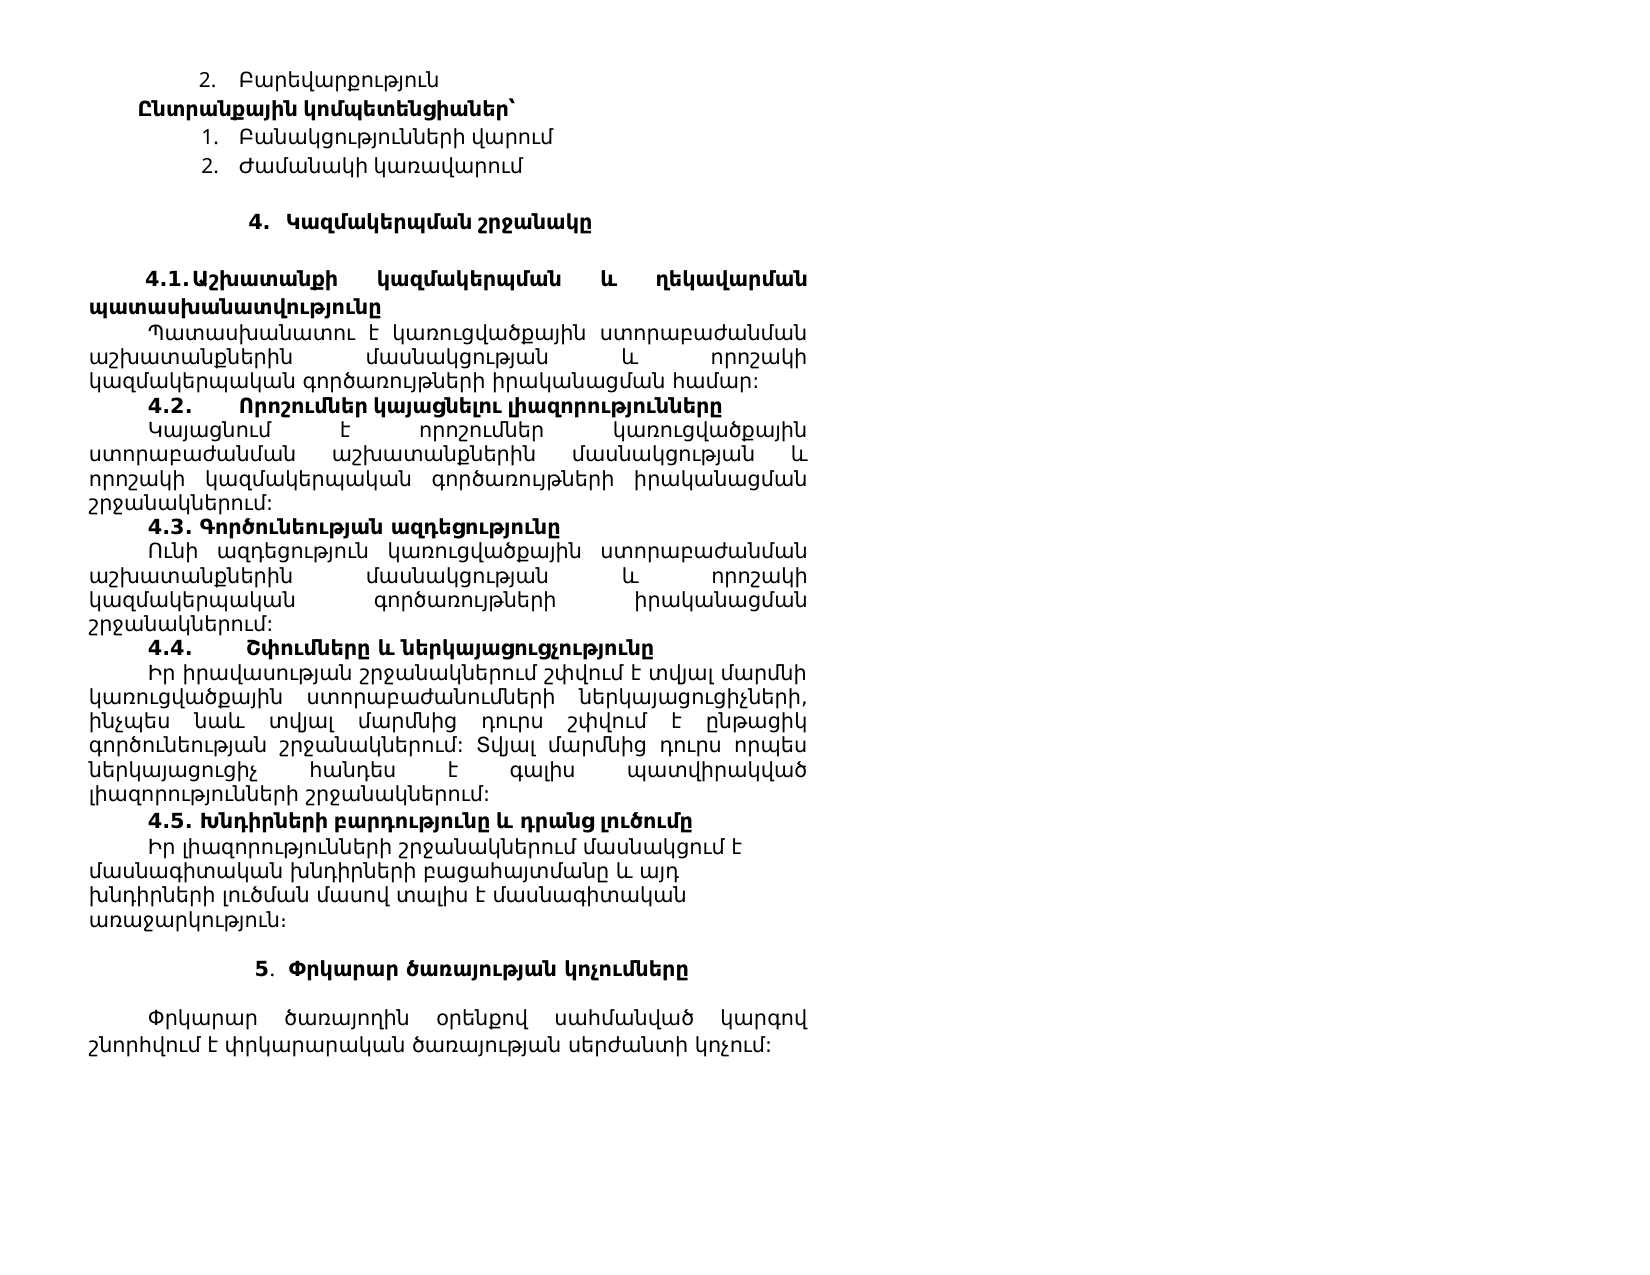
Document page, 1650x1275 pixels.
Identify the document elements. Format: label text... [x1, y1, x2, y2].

text Ունի ազդեցություն կառուցվածքային ստորաբաժանման աշխատանքներին մասնակցության և որոշակի կազմակերպական գործառույթների իրականացման շրջանակներում: [89, 539, 808, 636]
text Փրկարար ծառայողին օրենքով սահմանված կարգով շնորհվում է փրկարարական ծառայության սերժանտի կոչում: [89, 1006, 808, 1059]
text Իր իրավասության շրջանակներում շփվում է տվյալ մարմնի կառուցվածքային ստորաբաժանումների ներկայացուցիչների, ինչպես նաև տվյալ մարմնից դուրս շփվում է ընթացիկ գործունեության շրջանակներում: Տվյալ մարմնից դուրս որպես ներկայացուցիչ հանդես է գալիս պատվիրակված լիազորությունների շրջանակներում: [89, 661, 808, 806]
list Ժամանակի կառավարում [201, 151, 808, 179]
list Կայացնում է որոշումներ կառուցվածքային ստորաբաժանման աշխատանքներին մասնակցության և որոշակի կազմակերպական գործառույթների իրականացման շրջանակներում: [89, 418, 808, 515]
list Կազմակերպման շրջանակը [89, 207, 808, 236]
text Ընտրանքային կոմպետենցիաներ՝ [89, 94, 808, 122]
text 5. Փրկարար ծառայության կոչումները [89, 956, 808, 982]
list Շփումները և ներկայացուցչությունը [89, 636, 808, 661]
list Աշխատանքի կազմակերպման և ղեկավարման պատասխանատվությունը [89, 264, 808, 321]
text Իր լիազորությունների շրջանակներում մասնակցում է մասնագիտական խնդիրների բացահայտմանը և այդ խնդիրների լուծման մասով տալիս է մասնագիտական առաջարկություն։ [89, 835, 808, 932]
list Բանակցությունների վարում [201, 122, 808, 151]
text 4.5. Խնդիրների բարդությունը և դրանց լուծումը [89, 806, 808, 835]
text Պատասխանատու է կառուցվածքային ստորաբաժանման աշխատանքներին մասնակցության և որոշակի կազմակերպական գործառույթների իրականացման համար: [89, 321, 808, 394]
list Բարեվարքություն [199, 66, 806, 94]
list Որոշումներ կայացնելու լիազորությունները [89, 394, 808, 418]
list 4.3. Գործունեության ազդեցությունը [89, 515, 808, 539]
